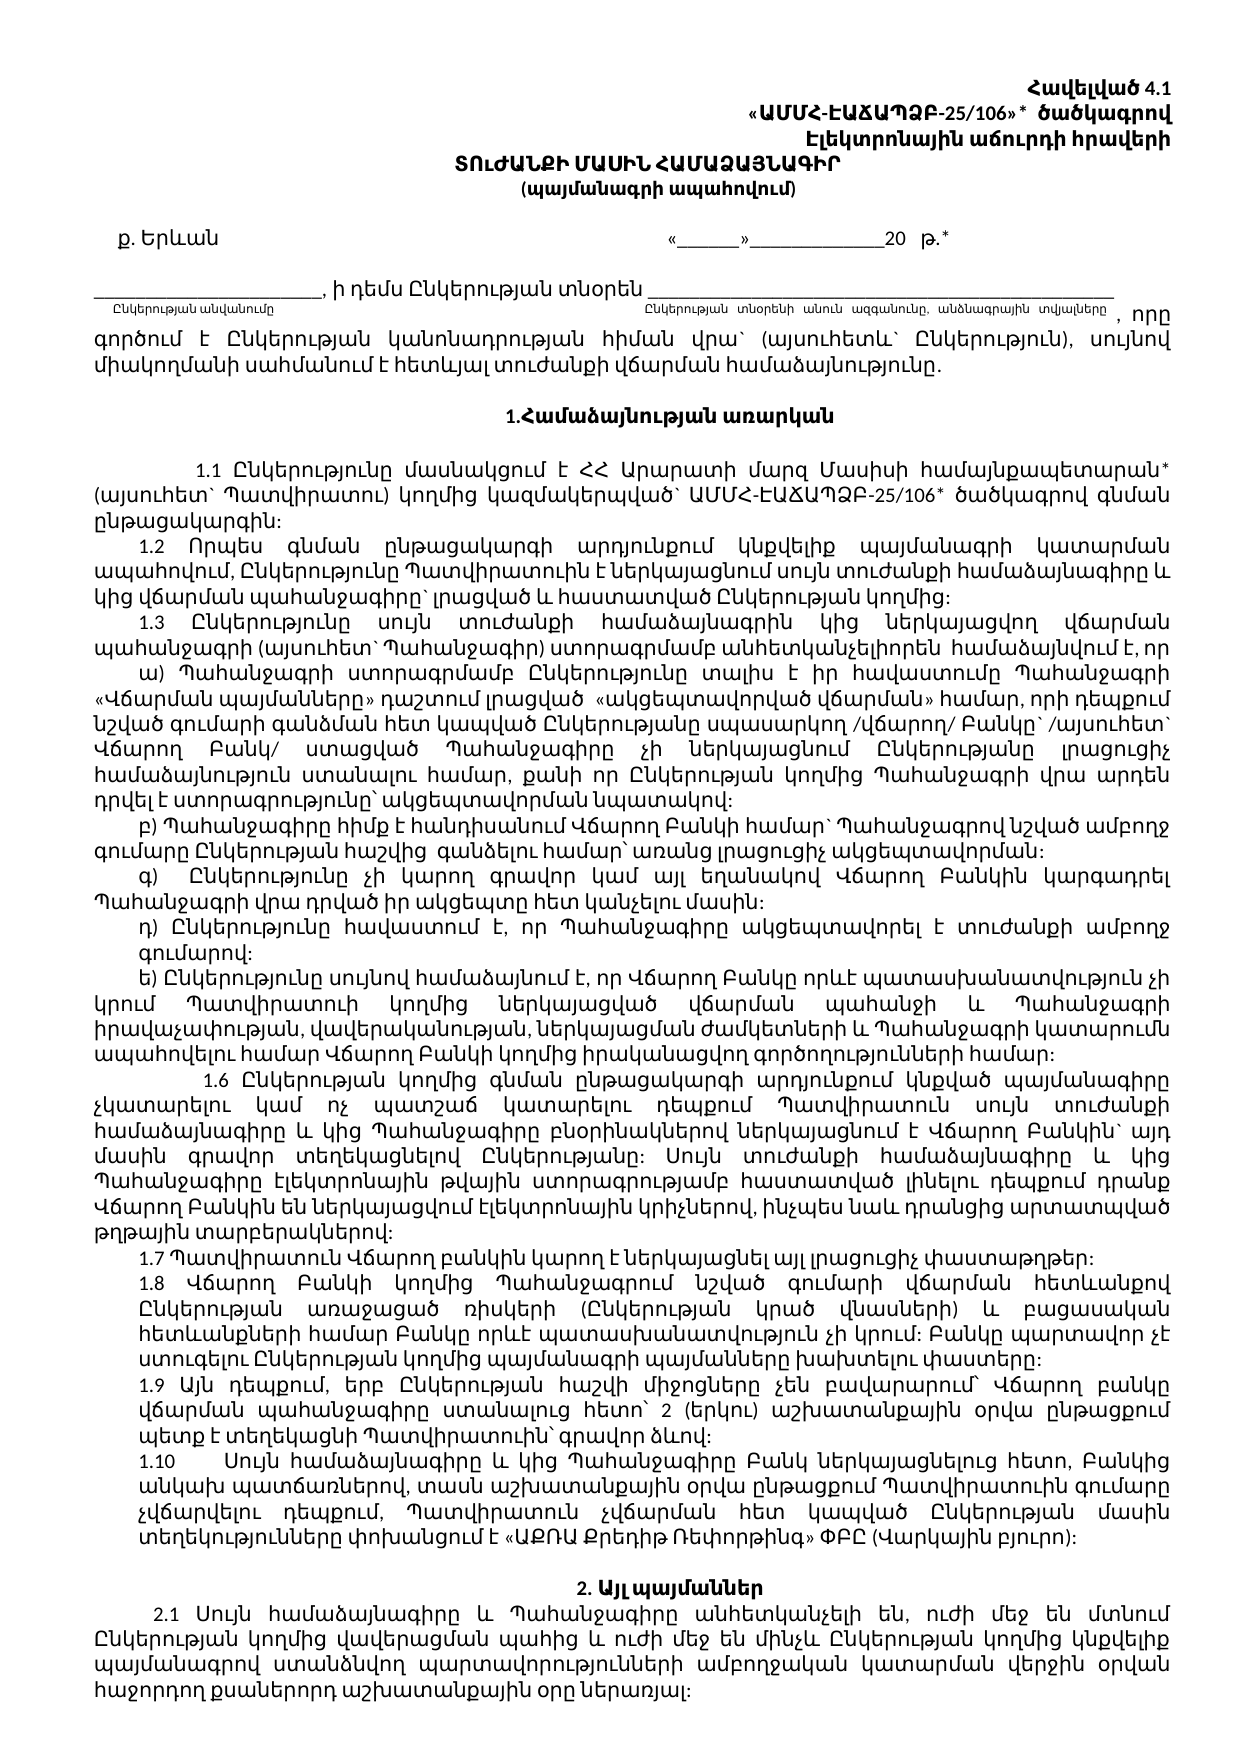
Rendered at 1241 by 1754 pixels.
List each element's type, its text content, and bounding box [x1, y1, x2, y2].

text գ) Ընկերությունը չի կարող գրավոր կամ այլ եղանակով Վճարող Բանկին կարգադրել Պահանջագրի վրա դրված իր ակցեպտը հետ կանչելու մասին: [94, 864, 1171, 914]
text ե) Ընկերությունը սույնով համաձայնում է, որ Վճարող Բանկը որևէ պատասխանատվություն չի կրում Պատվիրատուի կողմից ներկայացված վճարման պահանջի և Պահանջագրի իրավաչափության, վավերականության, ներկայացման ժամկետների և Պահանջագրի կատարումն ապահովելու համար Վճարող Բանկի կողմից իրականացվող գործողությունների համար: [94, 965, 1171, 1067]
text Հավելված 4.1 [94, 75, 1171, 100]
text ք. Երևան «______»_____________20 թ.* [94, 225, 1171, 250]
text (պայմանագրի ապահովում) [94, 177, 1171, 199]
text Էլեկտրոնային աճուրդի հրավերի [94, 126, 1171, 151]
text 1.6 Ընկերության կողմից գնման ընթացակարգի արդյունքում կնքված պայմանագիրը չկատարելու կամ ոչ պատշաճ կատարելու դեպքում Պատվիրատուն սույն տուժանքի համաձայնագիրը և կից Պահանջագիրը բնօրինակներով ներկայացնում է Վճարող Բանկին` այդ մասին գրավոր տեղեկացնելով Ընկերությանը: Սույն տուժանքի համաձայնագիրը և կից Պահանջագիրը էլեկտրոնային թվային ստորագրությամբ հաստատված լինելու դեպքում դրանք Վճարող Բանկին են ներկայացվում էլեկտրոնային կրիչներով, ինչպես նաև դրանցից արտատպված թղթային տարբերակներով: [94, 1067, 1171, 1245]
text 1.Համաձայնության առարկան [169, 403, 1171, 428]
text ՏՈւԺԱՆՔԻ ՄԱՍԻՆ ՀԱՄԱՁԱՅՆԱԳԻՐ [94, 151, 1171, 177]
text 2.1 Սույն համաձայնագիրը և Պահանջագիրը անհետկանչելի են, ուժի մեջ են մտնում Ընկերության կողմից վավերացման պահից և ուժի մեջ են մինչև Ընկերության կողմից կնքվելիք պայմանագրով ստանձնվող պարտավորությունների ամբողջական կատարման վերջին օրվան հաջորդող քսաներորդ աշխատանքային օրը ներառյալ: [94, 1601, 1171, 1702]
text Ընկերության անվանումը Ընկերության տնօրենի անուն ազգանունը, անձնագրային տվյալները , որը գործում է Ընկերության կանոնադրության հիման վրա` (այսուհետև` Ընկերություն), սույնով միակողմանի սահմանում է հետևյալ տուժանքի վճարման համաձայնությունը. [94, 301, 1171, 377]
text 1.8 Վճարող Բանկի կողմից Պահանջագրում նշված գումարի վճարման հետևանքով Ընկերության առաջացած ռիսկերի (Ընկերության կրած վնասների) և բացասական հետևանքների համար Բանկը որևէ պատասխանատվություն չի կրում: Բանկը պարտավոր չէ ստուգելու Ընկերության կողմից պայմանագրի պայմանները խախտելու փաստերը: [138, 1270, 1171, 1372]
text 1.1 Ընկերությունը մասնակցում է ՀՀ Արարատի մարզ Մասիսի համայնքապետարան* (այսուհետ` Պատվիրատու) կողմից կազմակերպված` ԱՄՄՀ-ԷԱՃԱՊՁԲ-25/106* ծածկագրով գնման ընթացակարգին: [94, 457, 1171, 533]
text դ) Ընկերությունը հավաստում է, որ Պահանջագիրը ակցեպտավորել է տուժանքի ամբողջ գումարով: [138, 914, 1171, 965]
text ա) Պահանջագրի ստորագրմամբ Ընկերությունը տալիս է իր հավաստումը Պահանջագրի «Վճարման պայմանները» դաշտում լրացված «ակցեպտավորված վճարման» համար, որի դեպքում նշված գումարի գանձման հետ կապված Ընկերությանը սպասարկող /վճարող/ Բանկը` /այսուհետ` Վճարող Բանկ/ ստացված Պահանջագիրը չի ներկայացնում Ընկերությանը լրացուցիչ համաձայնություն ստանալու համար, քանի որ Ընկերության կողմից Պահանջագրի վրա արդեն դրվել է ստորագրությունը՝ ակցեպտավորման նպատակով: [94, 660, 1171, 813]
text 2. Այլ պայմաններ [169, 1575, 1171, 1601]
text ______________________, ի դեմս Ընկերության տնօրեն _____________________________________________ [94, 276, 1171, 301]
text 1.10 Սույն համաձայնագիրը և կից Պահանջագիրը Բանկ ներկայացնելուց հետո, Բանկից անկախ պատճառներով, տասն աշխատանքային օրվա ընթացքում Պատվիրատուին գումարը չվճարվելու դեպքում, Պատվիրատուն չվճարման հետ կապված Ընկերության մասին տեղեկությունները փոխանցում է «ԱՔՌԱ Քրեդիթ Ռեփորթինգ» ՓԲԸ (Վարկային բյուրո): [138, 1448, 1171, 1550]
text 1.7 Պատվիրատուն Վճարող բանկին կարող է ներկայացնել այլ լրացուցիչ փաստաթղթեր: [138, 1245, 1171, 1270]
text բ) Պահանջագիրը հիմք է հանդիսանում Վճարող Բանկի համար` Պահանջագրով նշված ամբողջ գումարը Ընկերության հաշվից գանձելու համար՝ առանց լրացուցիչ ակցեպտավորման: [94, 813, 1171, 864]
text 1.9 Այն դեպքում, երբ Ընկերության հաշվի միջոցները չեն բավարարում՝ Վճարող բանկը վճարման պահանջագիրը ստանալուց հետո՝ 2 (երկու) աշխատանքային օրվա ընթացքում պետք է տեղեկացնի Պատվիրատուին՝ գրավոր ձևով: [138, 1372, 1171, 1448]
text 1.2 Որպես գնման ընթացակարգի արդյունքում կնքվելիք պայմանագրի կատարման ապահովում, Ընկերությունը Պատվիրատուին է ներկայացնում սույն տուժանքի համաձայնագիրը և կից վճարման պահանջագիրը` լրացված և հաստատված Ընկերության կողմից: [94, 533, 1171, 609]
text 1.3 Ընկերությունը սույն տուժանքի համաձայնագրին կից ներկայացվող վճարման պահանջագրի (այսուհետ` Պահանջագիր) ստորագրմամբ անհետկանչելիորեն համաձայնվում է, որ [94, 609, 1171, 660]
text «ԱՄՄՀ-ԷԱՃԱՊՁԲ-25/106»* ծածկագրով [94, 100, 1171, 126]
